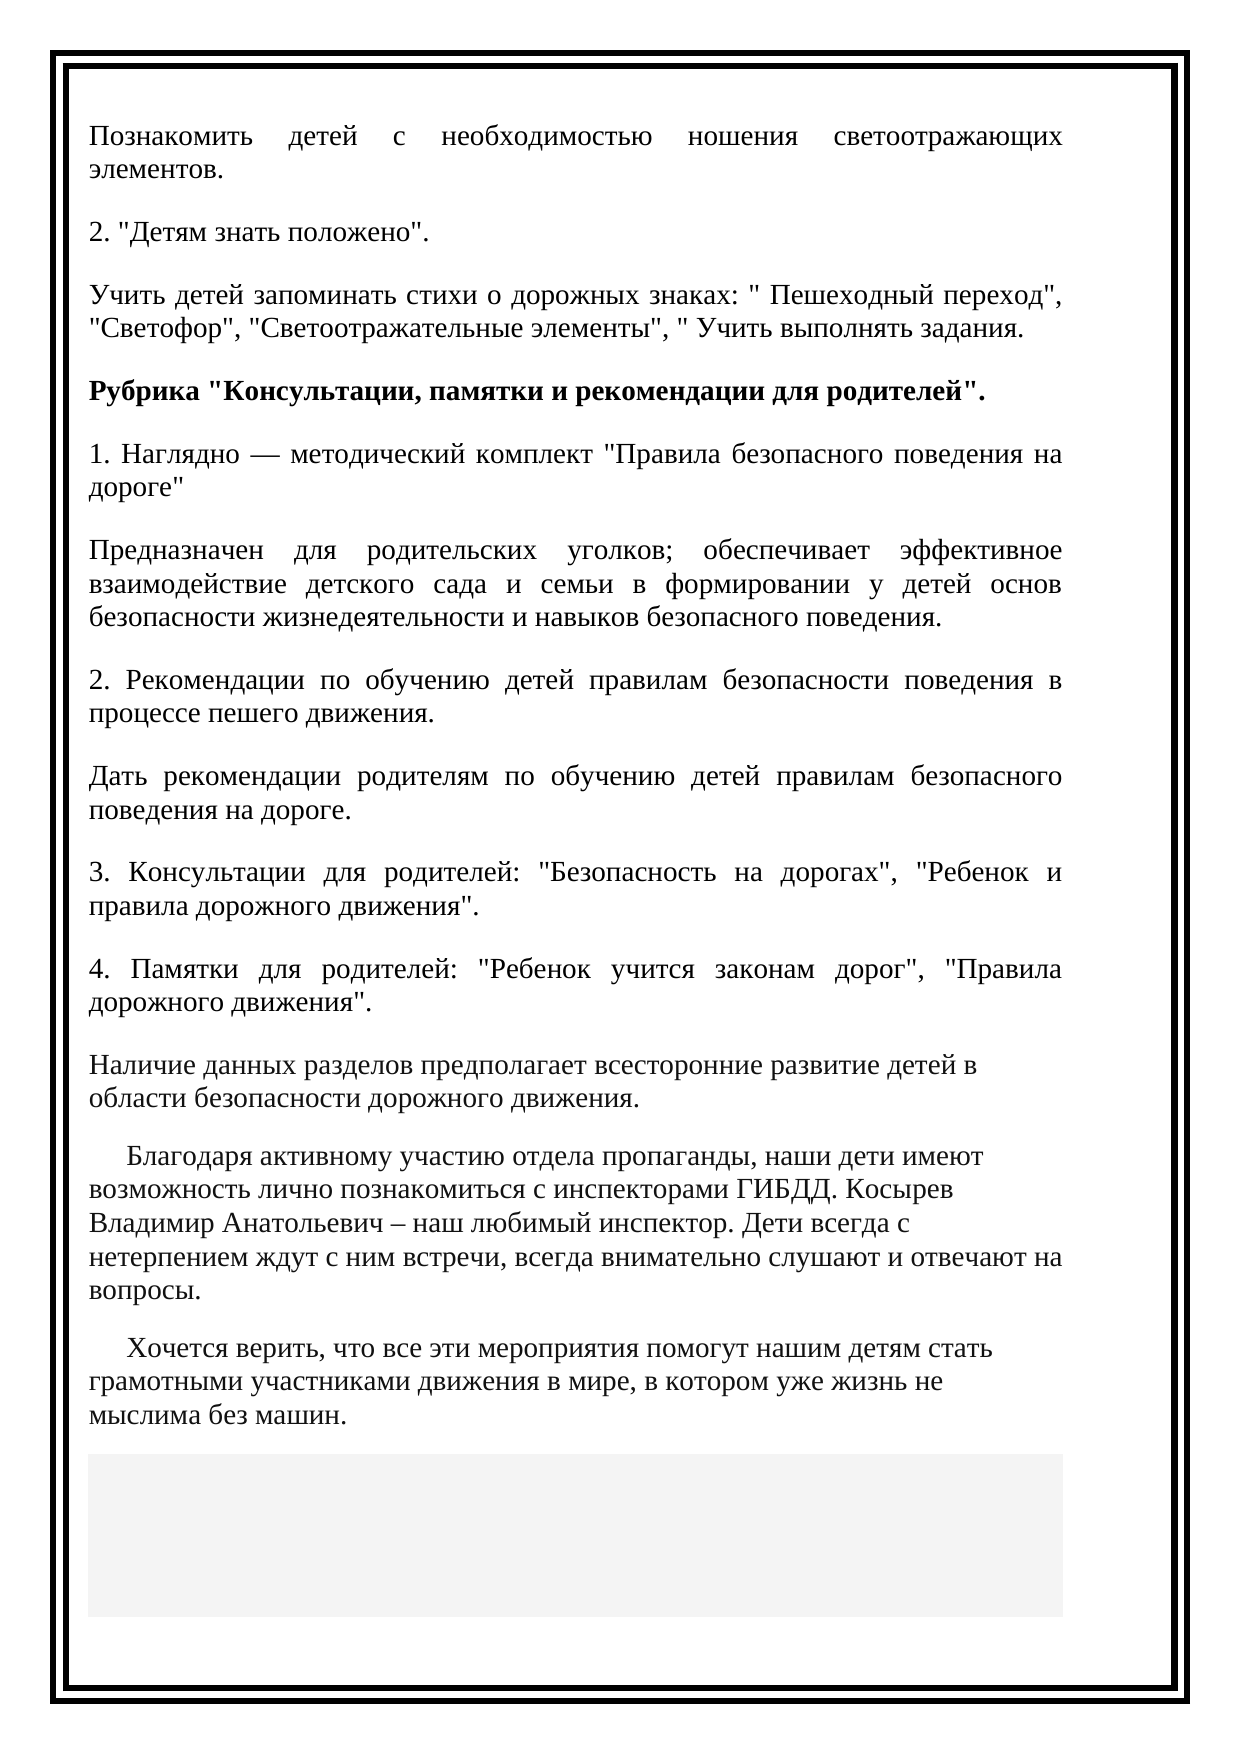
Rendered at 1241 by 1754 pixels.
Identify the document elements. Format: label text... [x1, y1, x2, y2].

text Познакомить детей с необходимостью ношения светоотражающих элементов. [88, 118, 1063, 185]
text 4. Памятки для родителей: "Ребенок учится законам дорог", "Правила дорожного движения". [88, 951, 1063, 1018]
text Наличие данных разделов предполагает всесторонние развитие детей в области безопасности дорожного движения. [88, 1047, 1063, 1114]
text Благодаря активному участию отдела пропаганды, наши дети имеют возможность лично познакомиться с инспекторами ГИБДД. Косырев Владимир Анатольевич – наш любимый инспектор. Дети всегда с нетерпением ждут с ним встречи, всегда внимательно слушают и отвечают на вопросы. [88, 1138, 1063, 1306]
text Учить детей запоминать стихи о дорожных знаках: " Пешеходный переход", "Светофор", "Светоотражательные элементы", " Учить выполнять задания. [88, 277, 1063, 344]
text Дать рекомендации родителям по обучению детей правилам безопасного поведения на дороге. [88, 758, 1063, 825]
text Предназначен для родительских уголков; обеспечивает эффективное взаимодействие детского сада и семьи в формировании у детей основ безопасности жизнедеятельности и навыков безопасного поведения. [88, 532, 1063, 633]
text Рубрика "Консультации, памятки и рекомендации для родителей". [88, 373, 1063, 407]
text 2. Рекомендации по обучению детей правилам безопасности поведения в процессе пешего движения. [88, 662, 1063, 729]
text 3. Консультации для родителей: "Безопасность на дорогах", "Ребенок и правила дорожного движения". [88, 854, 1063, 922]
text 2. "Детям знать положено". [88, 214, 1063, 248]
text 1. Наглядно — методический комплект "Правила безопасного поведения на дороге" [88, 436, 1063, 503]
text Хочется верить, что все эти мероприятия помогут нашим детям стать грамотными участниками движения в мире, в котором уже жизнь не мыслима без машин. [88, 1330, 1063, 1430]
